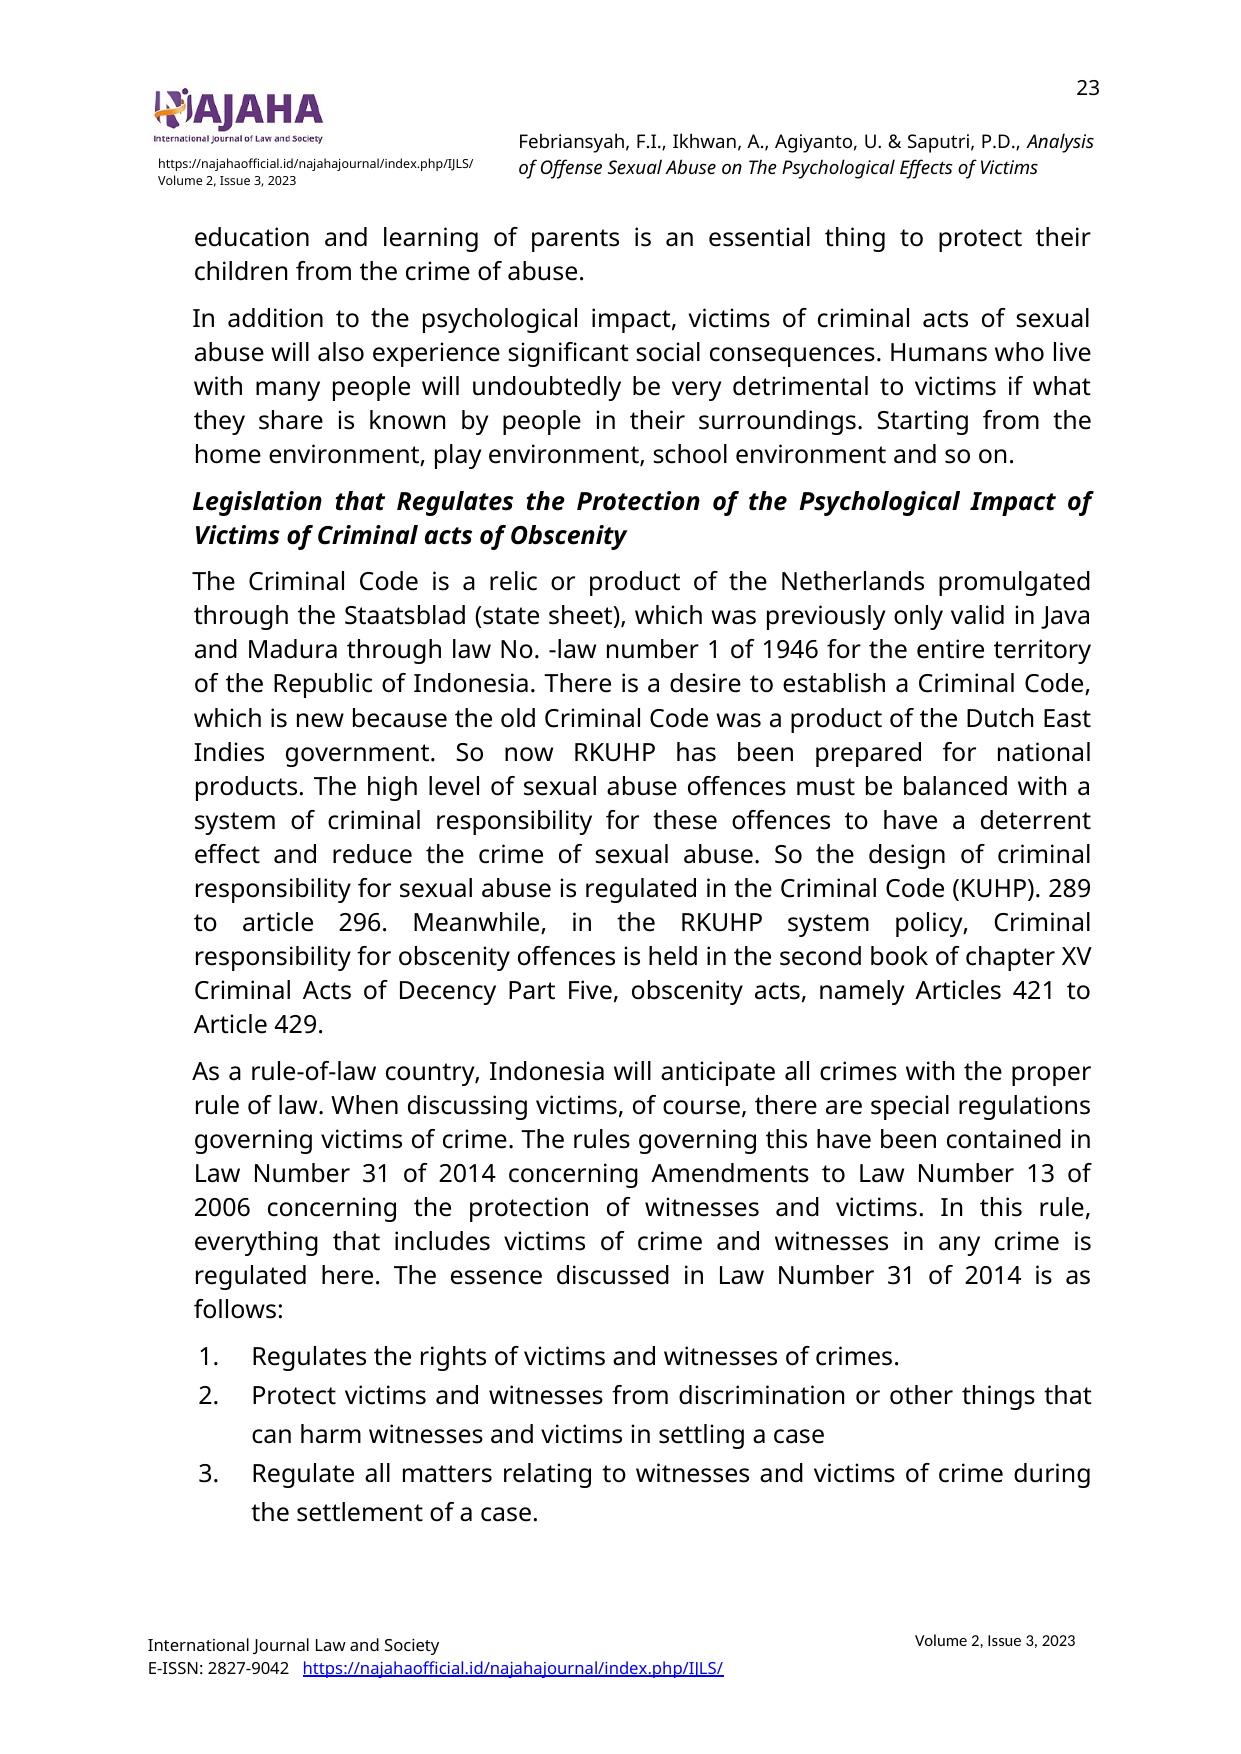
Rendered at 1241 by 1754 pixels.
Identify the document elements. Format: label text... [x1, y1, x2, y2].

list Regulates the rights of victims and witnesses of crimes. [198, 1338, 1093, 1372]
text Legislation that Regulates the Protection of the Psychological Impact of Victims of Criminal acts of Obscenity [192, 483, 1093, 551]
picture [147, 75, 328, 158]
list Protect victims and witnesses from discrimination or other things that can harm witnesses and victims in settling a case [198, 1377, 1093, 1451]
list Regulate all matters relating to witnesses and victims of crime during the settlement of a case. [198, 1456, 1093, 1529]
text In addition to the psychological impact, victims of criminal acts of sexual abuse will also experience significant social consequences. Humans who live with many people will undoubtedly be very detrimental to victims if what they share is known by people in their surroundings. Starting from the home environment, play environment, school environment and so on. [192, 301, 1093, 471]
text The Criminal Code is a relic or product of the Netherlands promulgated through the Staatsblad (state sheet), which was previously only valid in Java and Madura through law No. -law number 1 of 1946 for the entire territory of the Republic of Indonesia. There is a desire to establish a Criminal Code, which is new because the old Criminal Code was a product of the Dutch East Indies government. So now RKUHP has been prepared for national products. The high level of sexual abuse offences must be balanced with a system of criminal responsibility for these offences to have a deterrent effect and reduce the crime of sexual abuse. So the design of criminal responsibility for sexual abuse is regulated in the Criminal Code (KUHP). 289 to article 296. Meanwhile, in the RKUHP system policy, Criminal responsibility for obscenity offences is held in the second book of chapter XV Criminal Acts of Decency Part Five, obscenity acts, namely Articles 421 to Article 429. [192, 564, 1093, 1041]
text As a rule-of-law country, Indonesia will anticipate all crimes with the proper rule of law. When discussing victims, of course, there are special regulations governing victims of crime. The rules governing this have been contained in Law Number 31 of 2014 concerning Amendments to Law Number 13 of 2006 concerning the protection of witnesses and victims. In this rule, everything that includes victims of crime and witnesses in any crime is regulated here. The essence discussed in Law Number 31 of 2014 is as follows: [192, 1053, 1093, 1326]
